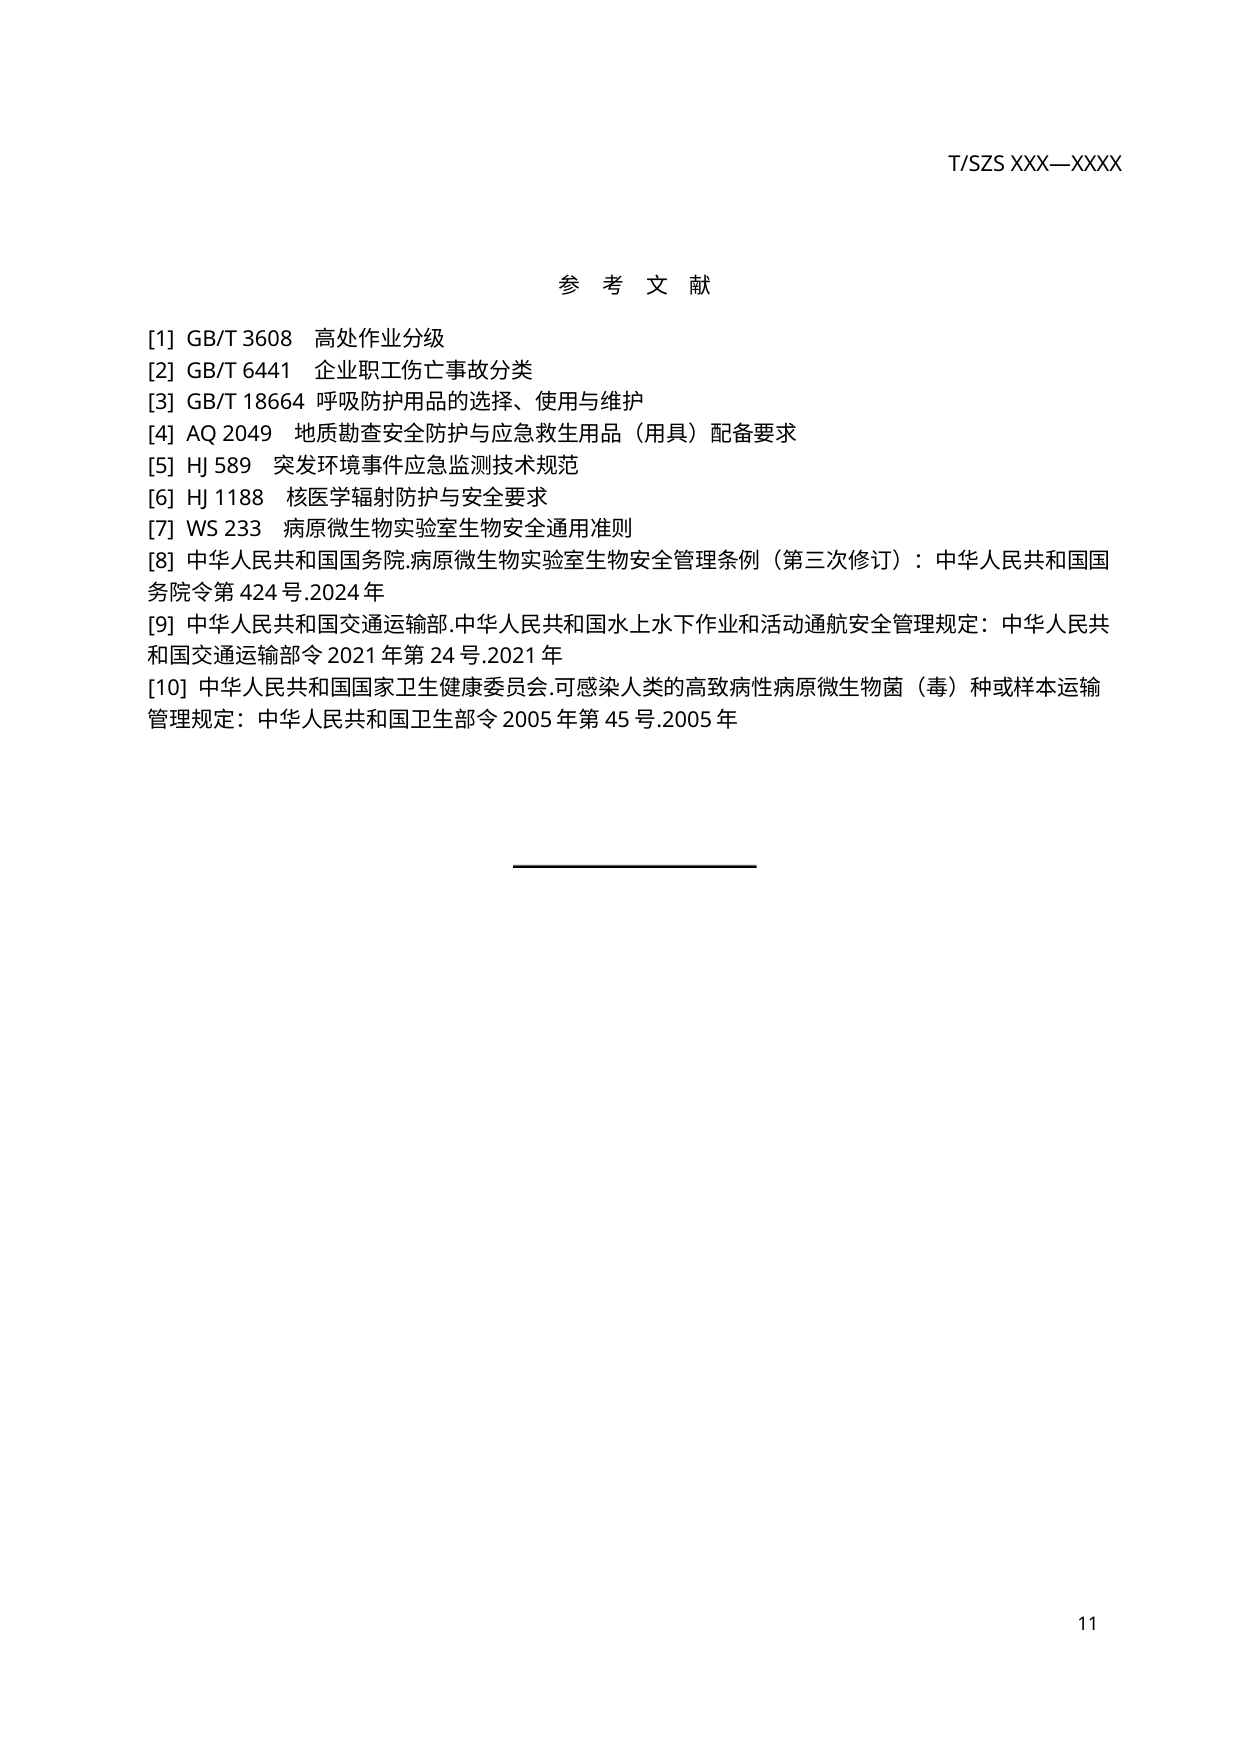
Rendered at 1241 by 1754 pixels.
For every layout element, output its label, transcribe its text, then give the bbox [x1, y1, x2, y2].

list [5] HJ 589 突发环境事件应急监测技术规范 [148, 448, 1122, 480]
list [10] 中华人民共和国国家卫生健康委员会.可感染人类的高致病性病原微生物菌（毒）种或样本运输管理规定：中华人民共和国卫生部令2005年第45号.2005年 [148, 670, 1122, 734]
list [2] GB/T 6441 企业职工伤亡事故分类 [148, 353, 1122, 384]
list [1] GB/T 3608 高处作业分级 [148, 321, 1122, 353]
list [6] HJ 1188 核医学辐射防护与安全要求 [148, 480, 1122, 511]
list [4] AQ 2049 地质勘查安全防护与应急救生用品（用具）配备要求 [148, 416, 1122, 448]
list [7] WS 233 病原微生物实验室生物安全通用准则 [148, 511, 1122, 543]
picture [513, 815, 757, 868]
text 参 考 文 献 [148, 267, 1122, 300]
list [3] GB/T 18664 呼吸防护用品的选择、使用与维护 [148, 384, 1122, 416]
list [9] 中华人民共和国交通运输部.中华人民共和国水上水下作业和活动通航安全管理规定：中华人民共和国交通运输部令2021年第24号.2021年 [148, 607, 1122, 670]
list [8] 中华人民共和国国务院.病原微生物实验室生物安全管理条例（第三次修订）：中华人民共和国国务院令第424号.2024年 [148, 543, 1122, 607]
